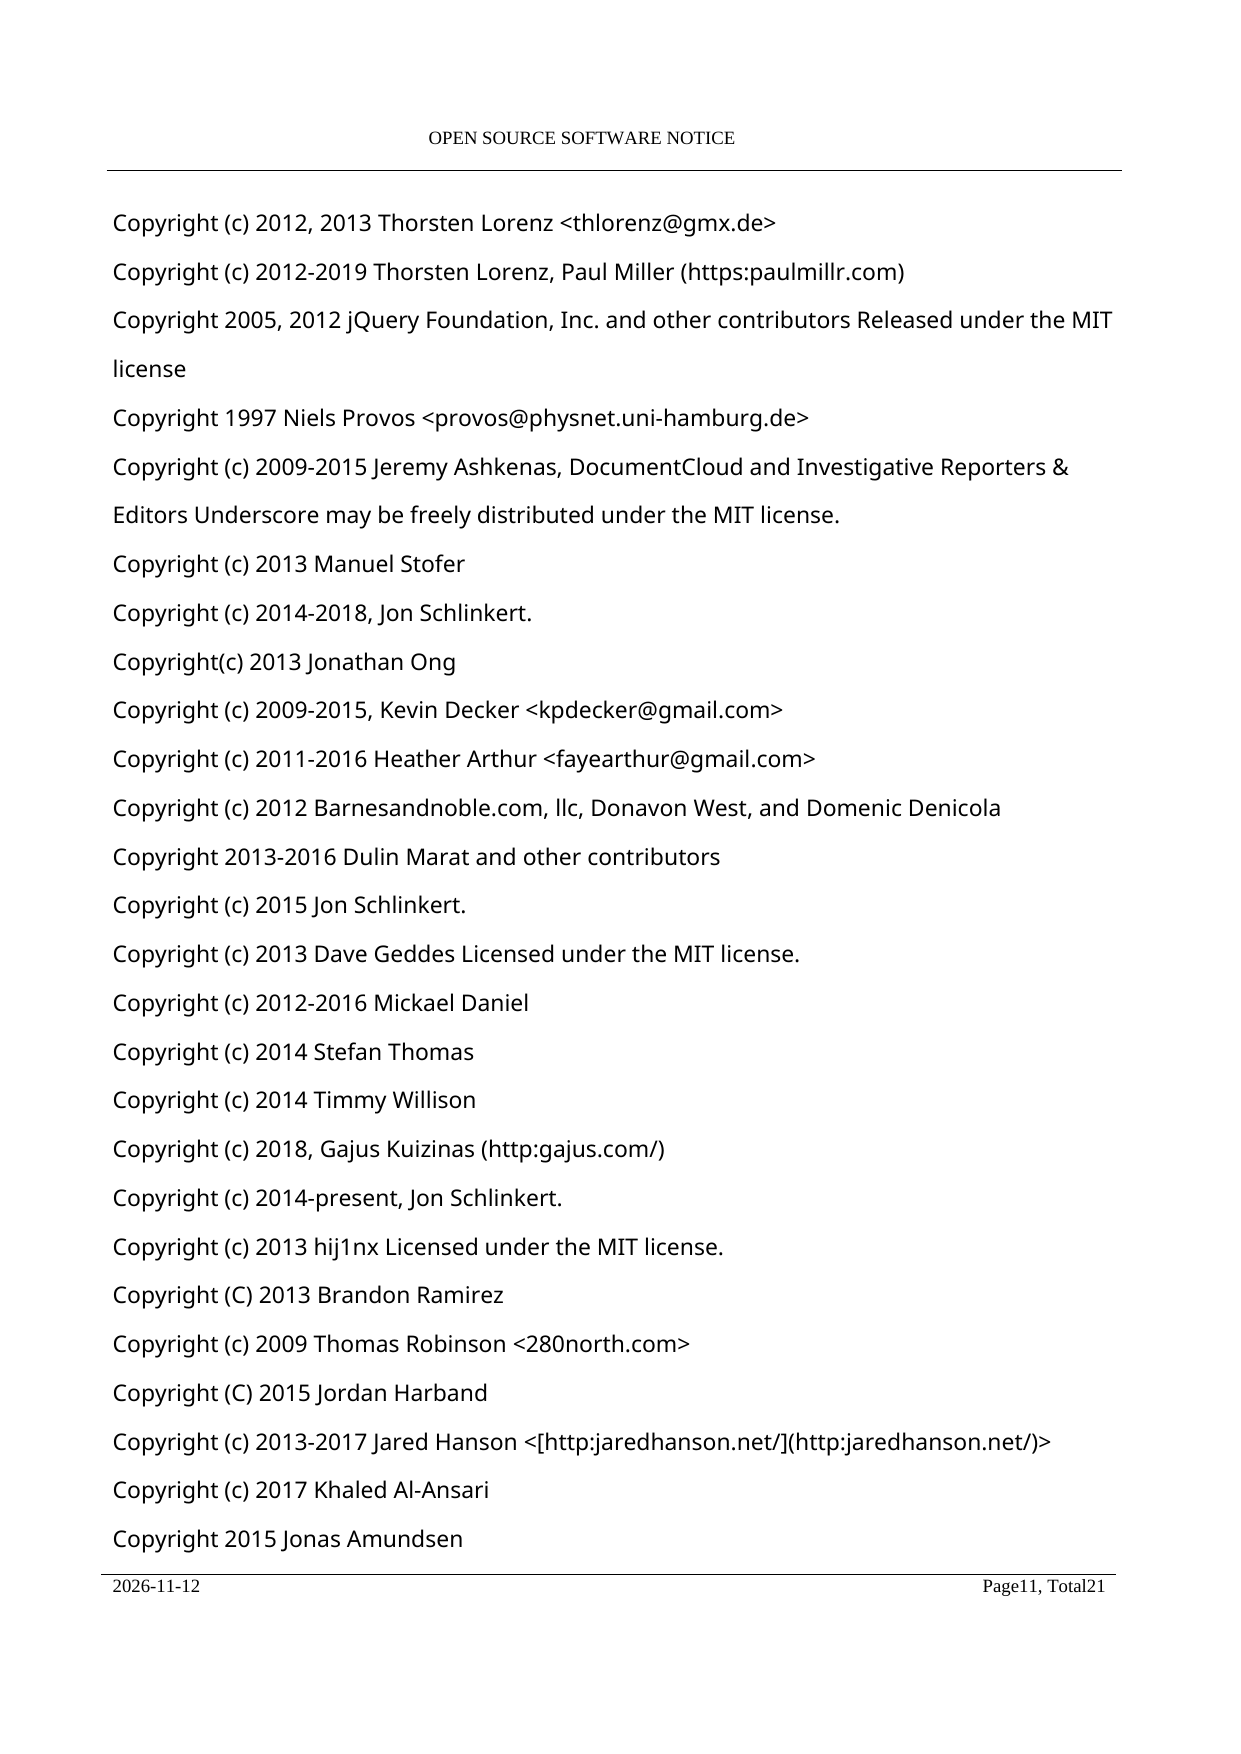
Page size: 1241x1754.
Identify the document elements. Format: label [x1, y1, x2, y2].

text [112, 206, 1128, 1555]
